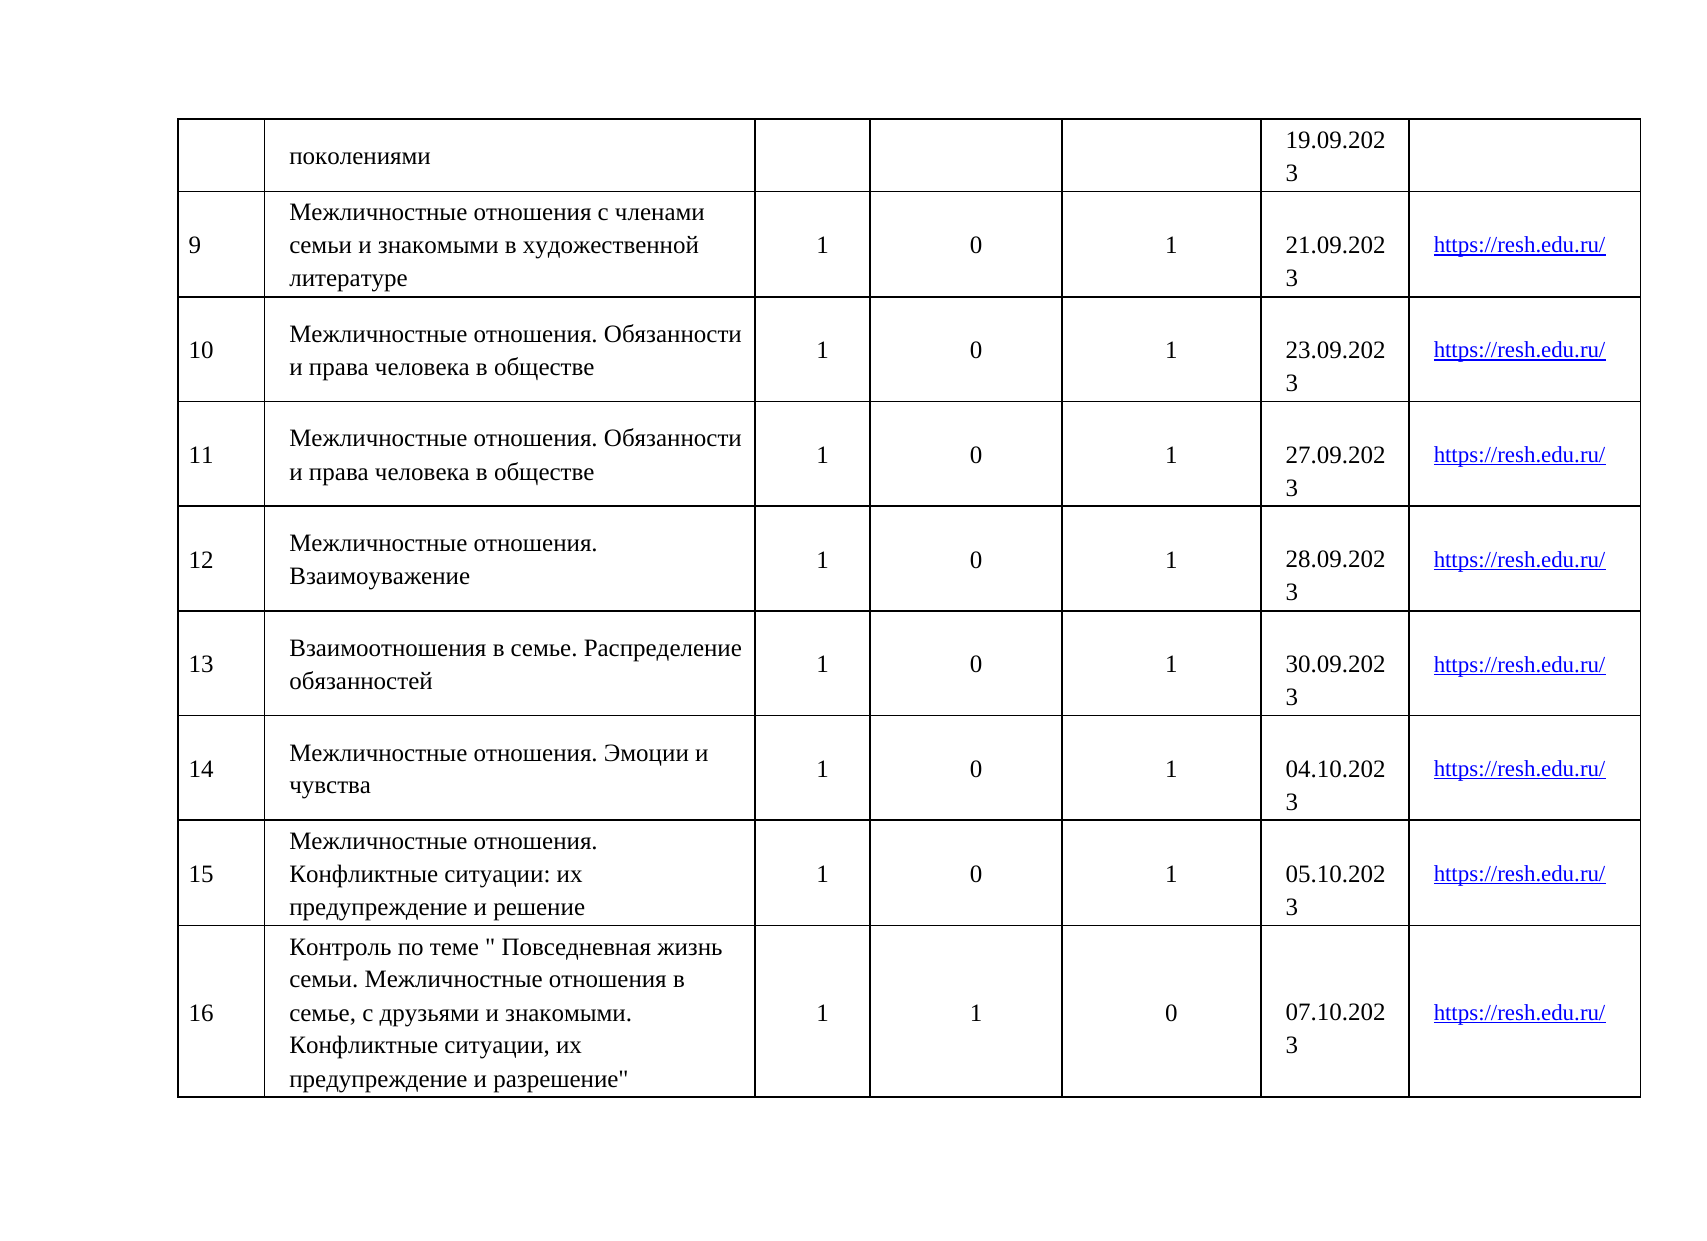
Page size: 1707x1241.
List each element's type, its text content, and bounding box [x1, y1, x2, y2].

table_cell 15 [179, 821, 264, 925]
table_cell Контроль по теме " Повседневная жизнь семьи. Межличностные отношения в семье, с друзьями и знакомыми. Конфликтные ситуации, их предупреждение и разрешение" [265, 926, 754, 1096]
table_cell 1 [756, 120, 869, 191]
table_cell 0 [871, 192, 1061, 296]
table_cell https://resh.edu.ru/ [1410, 612, 1640, 715]
table_cell 04.10.2023 [1262, 716, 1408, 819]
table_cell Межличностные отношения. Эмоции и чувства [265, 716, 754, 819]
table_cell https://resh.edu.ru/ [1410, 716, 1640, 819]
table_cell 23.09.2023 [1262, 298, 1408, 401]
table_cell 1 [1063, 716, 1260, 819]
table_cell 28.09.2023 [1262, 507, 1408, 610]
table_cell 0 [871, 120, 1061, 191]
table_cell 10 [179, 298, 264, 401]
table_cell Межличностные отношения. Обязанности и права человека в обществе [265, 402, 754, 505]
table_cell Взаимоотношения в семье. Распределение обязанностей [265, 612, 754, 715]
table_cell 1 [756, 298, 869, 401]
table_cell 8 [179, 120, 264, 191]
table_cell https://resh.edu.ru/ [1410, 507, 1640, 610]
table_cell 1 [1063, 612, 1260, 715]
table_cell 1 [756, 926, 869, 1096]
table_cell 1 [756, 402, 869, 505]
table_cell 0 [871, 402, 1061, 505]
table_cell 0 [871, 612, 1061, 715]
table_cell 27.09.2023 [1262, 402, 1408, 505]
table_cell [1410, 120, 1640, 191]
table_cell 1 [756, 612, 869, 715]
table_cell 05.10.2023 [1262, 821, 1408, 925]
table_cell 11 [179, 402, 264, 505]
table_cell https://resh.edu.ru/ [1410, 192, 1640, 296]
table_cell 1 [871, 926, 1061, 1096]
table_cell https://resh.edu.ru/ [1410, 298, 1640, 401]
table_cell 30.09.2023 [1262, 612, 1408, 715]
table_cell Межличностные отношения с членами семьи и знакомыми в художественной литературе [265, 192, 754, 296]
table_cell 1 [1063, 192, 1260, 296]
table_cell 1 [1063, 120, 1260, 191]
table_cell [1410, 926, 1640, 1096]
table_cell 13 [179, 612, 264, 715]
table_cell 1 [1063, 298, 1260, 401]
table_cell 1 [1063, 402, 1260, 505]
table_cell 1 [756, 192, 869, 296]
table_cell 12 [179, 507, 264, 610]
table_cell Межличностные отношения. Обязанности и права человека в обществе [265, 298, 754, 401]
table_cell 07.10.2023 [1262, 926, 1408, 1096]
table_cell 1 [756, 507, 869, 610]
table_cell Межличностные отношения. Взаимоуважение [265, 507, 754, 610]
table_cell 0 [1063, 926, 1260, 1096]
table_cell 16 [179, 926, 264, 1096]
table_cell 1 [756, 716, 869, 819]
table_cell 9 [179, 192, 264, 296]
table_cell 1 [756, 821, 869, 925]
table_cell 0 [871, 298, 1061, 401]
table_cell https://resh.edu.ru/ [1410, 402, 1640, 505]
table_cell https://resh.edu.ru/ [1410, 821, 1640, 925]
table_cell 0 [871, 716, 1061, 819]
table_cell 1 [1063, 507, 1260, 610]
table_cell 14 [179, 716, 264, 819]
table_cell Межличностные отношения. Конфликтные ситуации: их предупреждение и решение [265, 821, 754, 925]
table_cell 0 [871, 821, 1061, 925]
table_cell 1 [1063, 821, 1260, 925]
table_cell 21.09.2023 [1262, 192, 1408, 296]
table_cell 19.09.2023 [1262, 120, 1408, 191]
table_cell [265, 120, 754, 191]
table_cell 0 [871, 507, 1061, 610]
